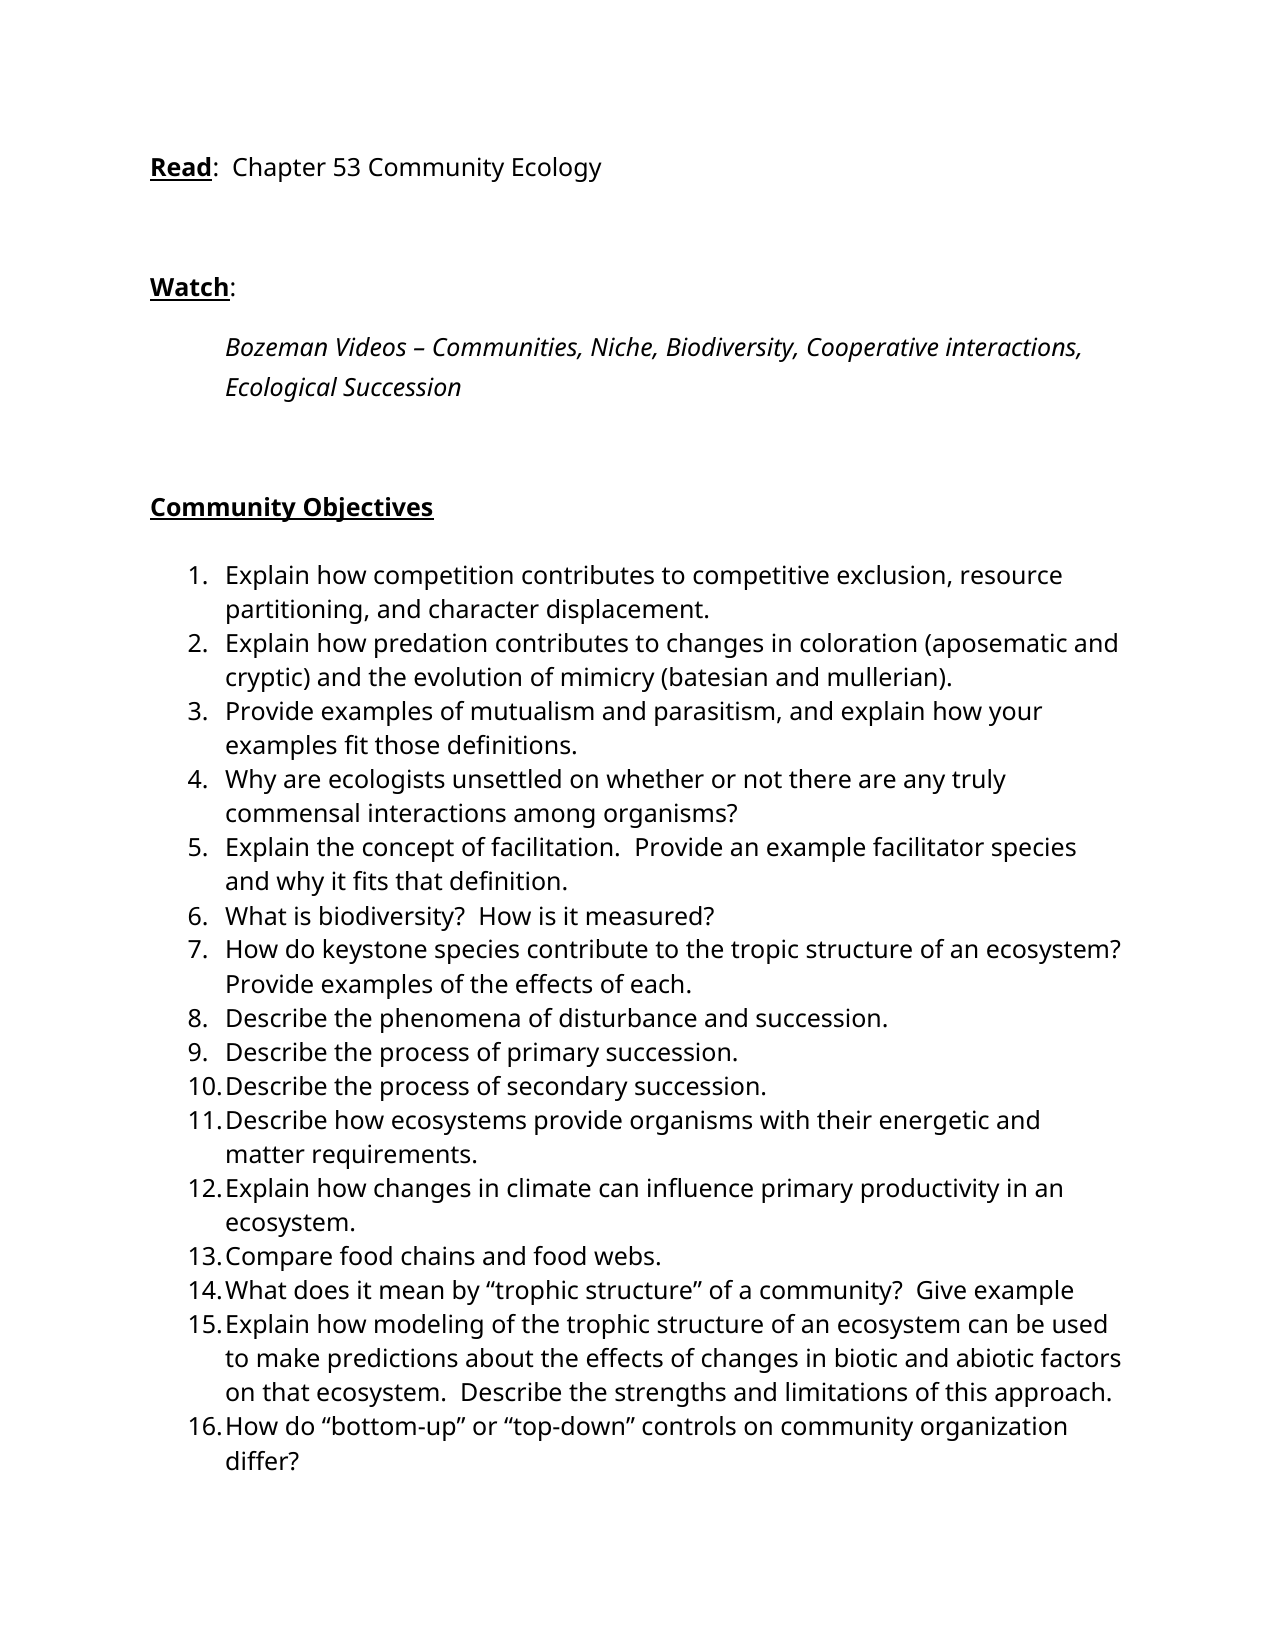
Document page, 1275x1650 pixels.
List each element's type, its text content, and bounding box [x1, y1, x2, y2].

list What is biodiversity? How is it measured? [187, 898, 1125, 932]
list Describe how ecosystems provide organisms with their energetic and matter requirements. [187, 1102, 1125, 1171]
text Bozeman Videos – Communities, Niche, Biodiversity, Cooperative interactions, Ecological Succession [225, 330, 1125, 403]
text Community Objectives [150, 489, 1125, 523]
list Explain how competition contributes to competitive exclusion, resource partitioning, and character displacement. [187, 557, 1125, 626]
text Watch: [150, 270, 1125, 304]
list Explain how predation contributes to changes in coloration (aposematic and cryptic) and the evolution of mimicry (batesian and mullerian). [187, 626, 1125, 694]
list Explain how changes in climate can influence primary productivity in an ecosystem. [187, 1171, 1125, 1239]
list Compare food chains and food webs. [187, 1239, 1125, 1273]
list Explain how modeling of the trophic structure of an ecosystem can be used to make predictions about the effects of changes in biotic and abiotic factors on that ecosystem. Describe the strengths and limitations of this approach. [187, 1307, 1125, 1409]
text Read: Chapter 53 Community Ecology [150, 150, 1125, 184]
list Why are ecologists unsettled on whether or not there are any truly commensal interactions among organisms? [187, 762, 1125, 830]
list How do keystone species contribute to the tropic structure of an ecosystem? Provide examples of the effects of each. [187, 932, 1125, 1000]
list Provide examples of mutualism and parasitism, and explain how your examples fit those definitions. [187, 694, 1125, 762]
list Describe the process of primary succession. [187, 1034, 1125, 1068]
list Describe the process of secondary succession. [187, 1068, 1125, 1102]
list Explain the concept of facilitation. Provide an example facilitator species and why it fits that definition. [187, 830, 1125, 898]
list What does it mean by “trophic structure” of a community? Give example [187, 1273, 1125, 1307]
list Describe the phenomena of disturbance and succession. [187, 1000, 1125, 1034]
list How do “bottom-up” or “top-down” controls on community organization differ? [187, 1409, 1125, 1477]
